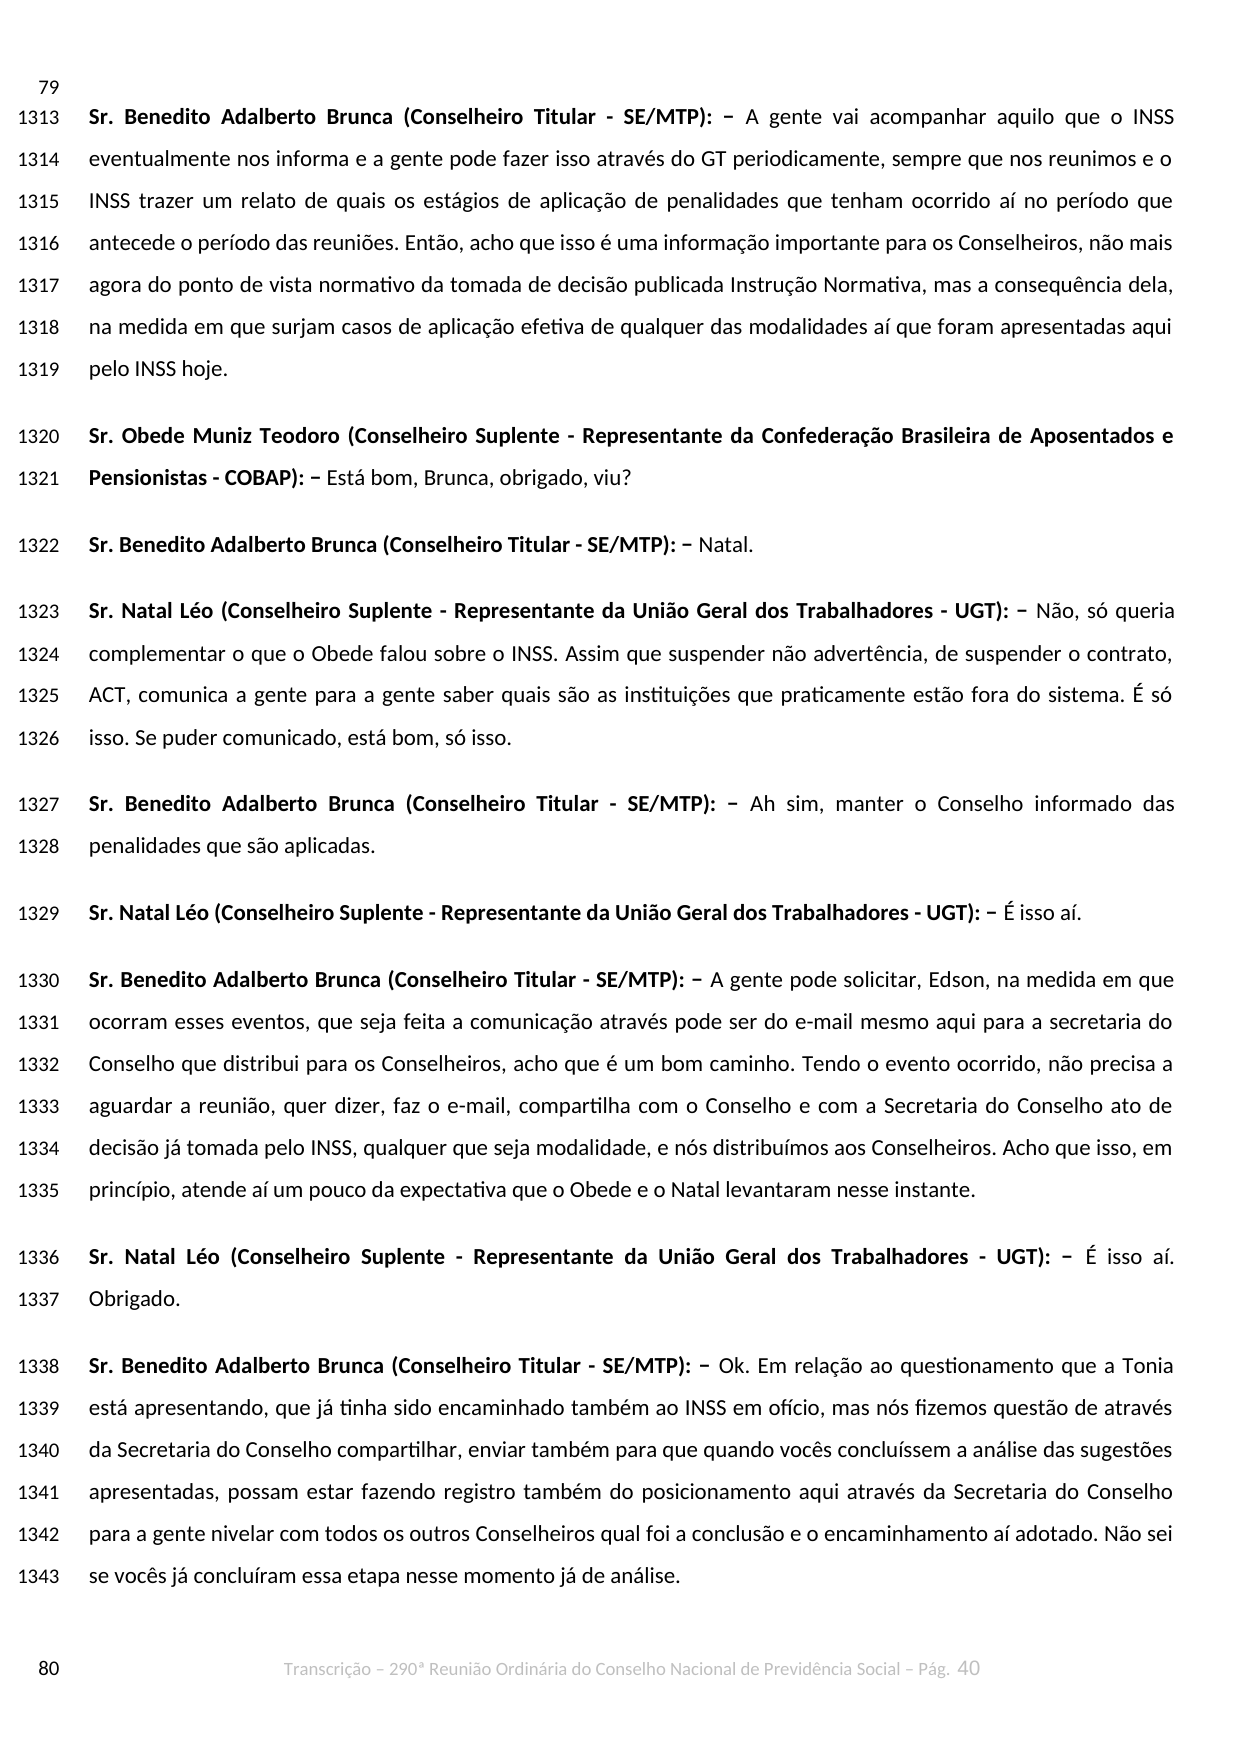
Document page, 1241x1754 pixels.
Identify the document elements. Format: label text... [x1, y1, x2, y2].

text Sr. Natal Léo (Conselheiro Suplente - Representante da União Geral dos Trabalhadores - UGT): − Não, só queria complementar o que o Obede falou sobre o INSS. Assim que suspender não advertência, de suspender o contrato, ACT, comunica a gente para a gente saber quais são as instituições que praticamente estão fora do sistema. É só isso. Se puder comunicado, está bom, só isso. [89, 597, 1175, 751]
text Sr. Natal Léo (Conselheiro Suplente - Representante da União Geral dos Trabalhadores - UGT): − É isso aí. Obrigado. [89, 1242, 1175, 1312]
text Sr. Benedito Adalberto Brunca (Conselheiro Titular - SE/MTP): − Natal. [89, 530, 1175, 558]
text Sr. Obede Muniz Teodoro (Conselheiro Suplente - Representante da Confederação Brasileira de Aposentados e Pensionistas - COBAP): − Está bom, Brunca, obrigado, viu? [89, 421, 1175, 491]
text Sr. Natal Léo (Conselheiro Suplente - Representante da União Geral dos Trabalhadores - UGT): − É isso aí. [89, 898, 1175, 927]
text Sr. Benedito Adalberto Brunca (Conselheiro Titular - SE/MTP): − Ah sim, manter o Conselho informado das penalidades que são aplicadas. [89, 789, 1175, 859]
text Sr. Benedito Adalberto Brunca (Conselheiro Titular - SE/MTP): − Ok. Em relação ao questionamento que a Tonia está apresentando, que já tinha sido encaminhado também ao INSS em ofício, mas nós fizemos questão de através da Secretaria do Conselho compartilhar, enviar também para que quando vocês concluíssem a análise das sugestões apresentadas, possam estar fazendo registro também do posicionamento aqui através da Secretaria do Conselho para a gente nivelar com todos os outros Conselheiros qual foi a conclusão e o encaminhamento aí adotado. Não sei se vocês já concluíram essa etapa nesse momento já de análise. [89, 1351, 1175, 1589]
text Sr. Benedito Adalberto Brunca (Conselheiro Titular - SE/MTP): − A gente pode solicitar, Edson, na medida em que ocorram esses eventos, que seja feita a comunicação através pode ser do e-mail mesmo aqui para a secretaria do Conselho que distribui para os Conselheiros, acho que é um bom caminho. Tendo o evento ocorrido, não precisa a aguardar a reunião, quer dizer, faz o e-mail, compartilha com o Conselho e com a Secretaria do Conselho ato de decisão já tomada pelo INSS, qualquer que seja modalidade, e nós distribuímos aos Conselheiros. Acho que isso, em princípio, atende aí um pouco da expectativa que o Obede e o Natal levantaram nesse instante. [89, 966, 1175, 1203]
text Sr. Benedito Adalberto Brunca (Conselheiro Titular - SE/MTP): − A gente vai acompanhar aquilo que o INSS eventualmente nos informa e a gente pode fazer isso através do GT periodicamente, sempre que nos reunimos e o INSS trazer um relato de quais os estágios de aplicação de penalidades que tenham ocorrido aí no período que antecede o período das reuniões. Então, acho que isso é uma informação importante para os Conselheiros, não mais agora do ponto de vista normativo da tomada de decisão publicada Instrução Normativa, mas a consequência dela, na medida em que surjam casos de aplicação efetiva de qualquer das modalidades aí que foram apresentadas aqui pelo INSS hoje. [89, 102, 1175, 382]
